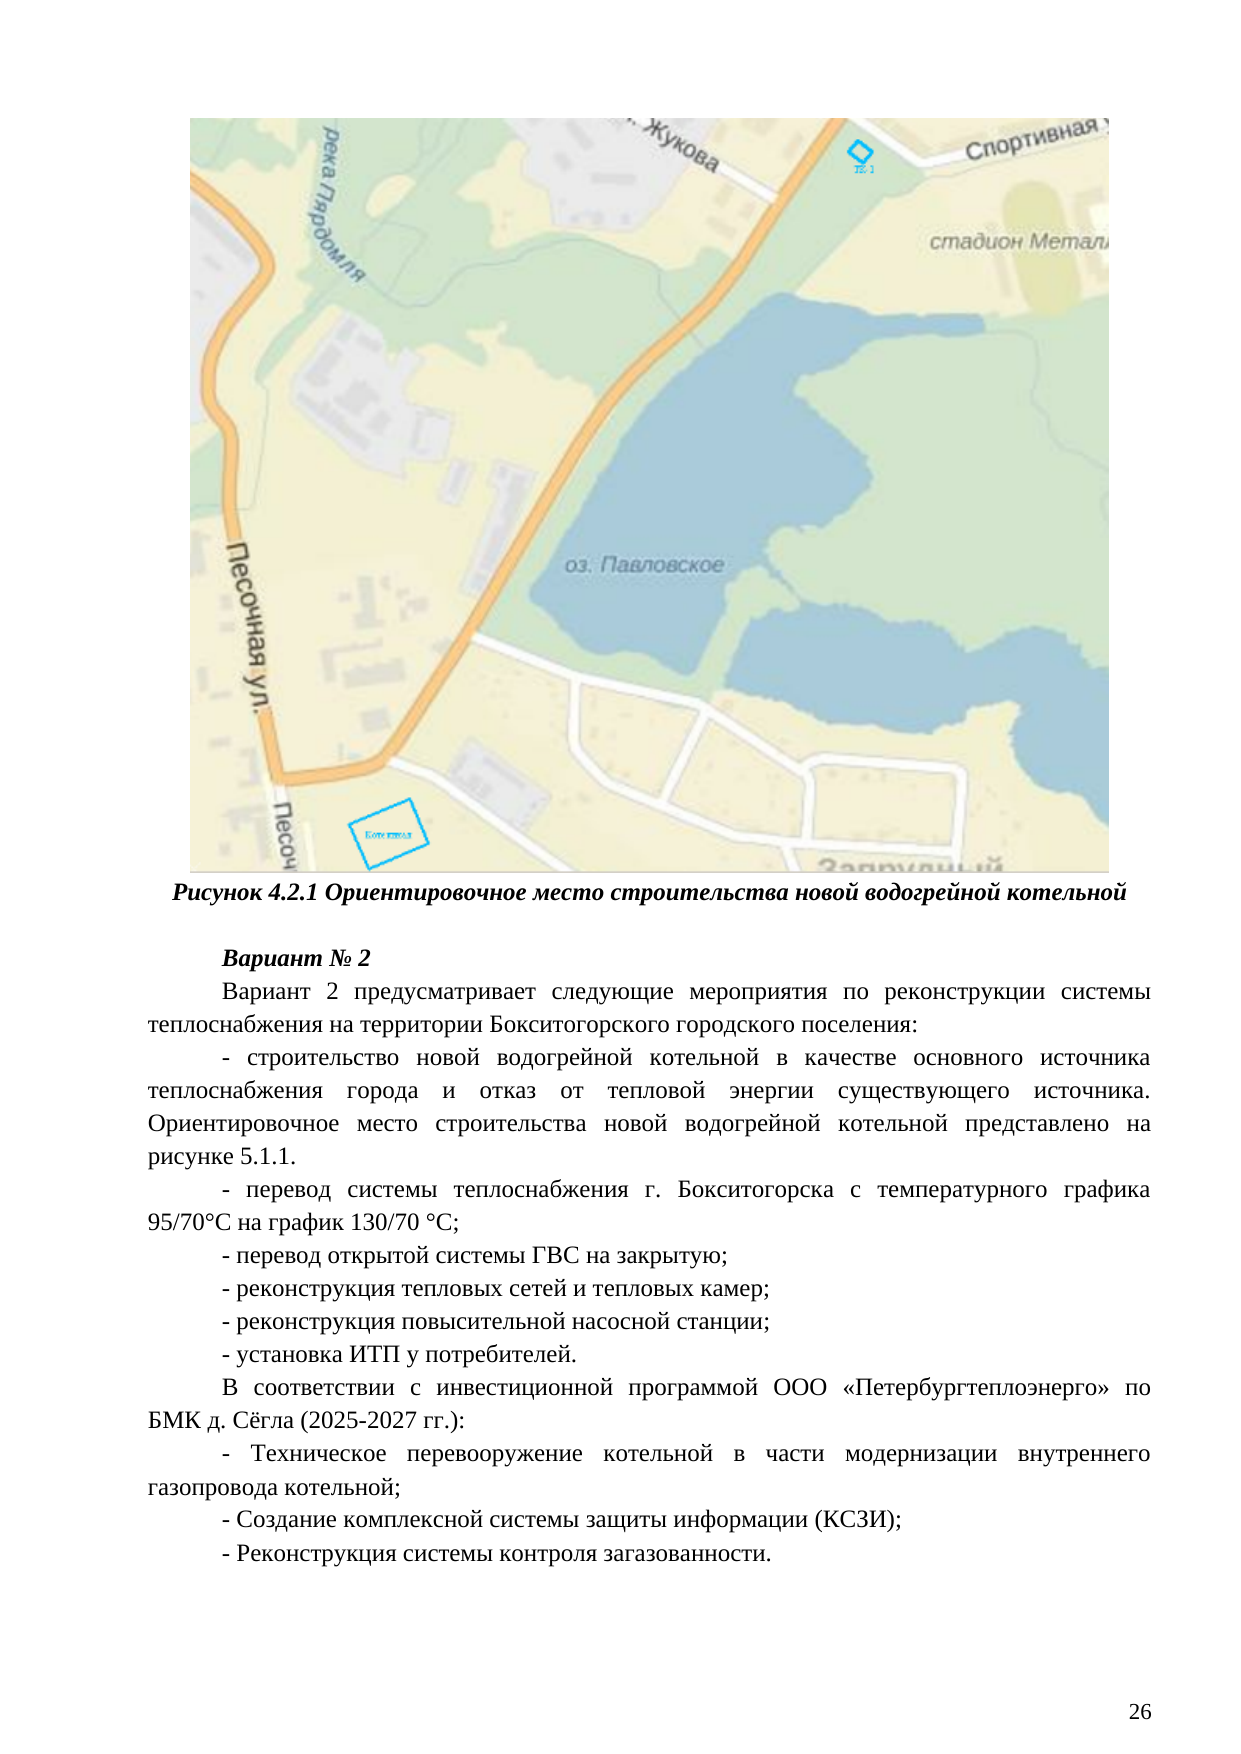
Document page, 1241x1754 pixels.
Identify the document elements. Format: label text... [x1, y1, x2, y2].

text - реконструкция повысительной насосной станции; [148, 1306, 1152, 1335]
text - перевод системы теплоснабжения г. Бокситогорска с температурного графика 95/70°С на график 130/70 °С; [148, 1174, 1152, 1236]
text - строительство новой водогрейной котельной в качестве основного источника теплоснабжения города и отказ от тепловой энергии существующего источника. Ориентировочное место строительства новой водогрейной котельной представлено на рисунке 5.1.1. [148, 1042, 1152, 1170]
text - перевод открытой системы ГВС на закрытую; [148, 1240, 1152, 1269]
text Вариант 2 предусматривает следующие мероприятия по реконструкции системы теплоснабжения на территории Бокситогорского городского поселения: [148, 976, 1152, 1038]
text Рисунок 4.2.1 Ориентировочное место строительства новой водогрейной котельной [148, 877, 1152, 906]
text Вариант № 2 [148, 943, 1152, 972]
picture [190, 118, 1109, 873]
text - Реконструкция системы контроля загазованности. [148, 1538, 1152, 1566]
text В соответствии с инвестиционной программой ООО «Петербургтеплоэнерго» по БМК д. Сёгла (2025-2027 гг.): [148, 1372, 1152, 1434]
text - Техническое перевооружение котельной в части модернизации внутреннего газопровода котельной; [148, 1438, 1152, 1500]
text - Создание комплексной системы защиты информации (КСЗИ); [148, 1504, 1152, 1533]
text - реконструкция тепловых сетей и тепловых камер; [148, 1273, 1152, 1302]
text - установка ИТП у потребителей. [148, 1339, 1152, 1368]
